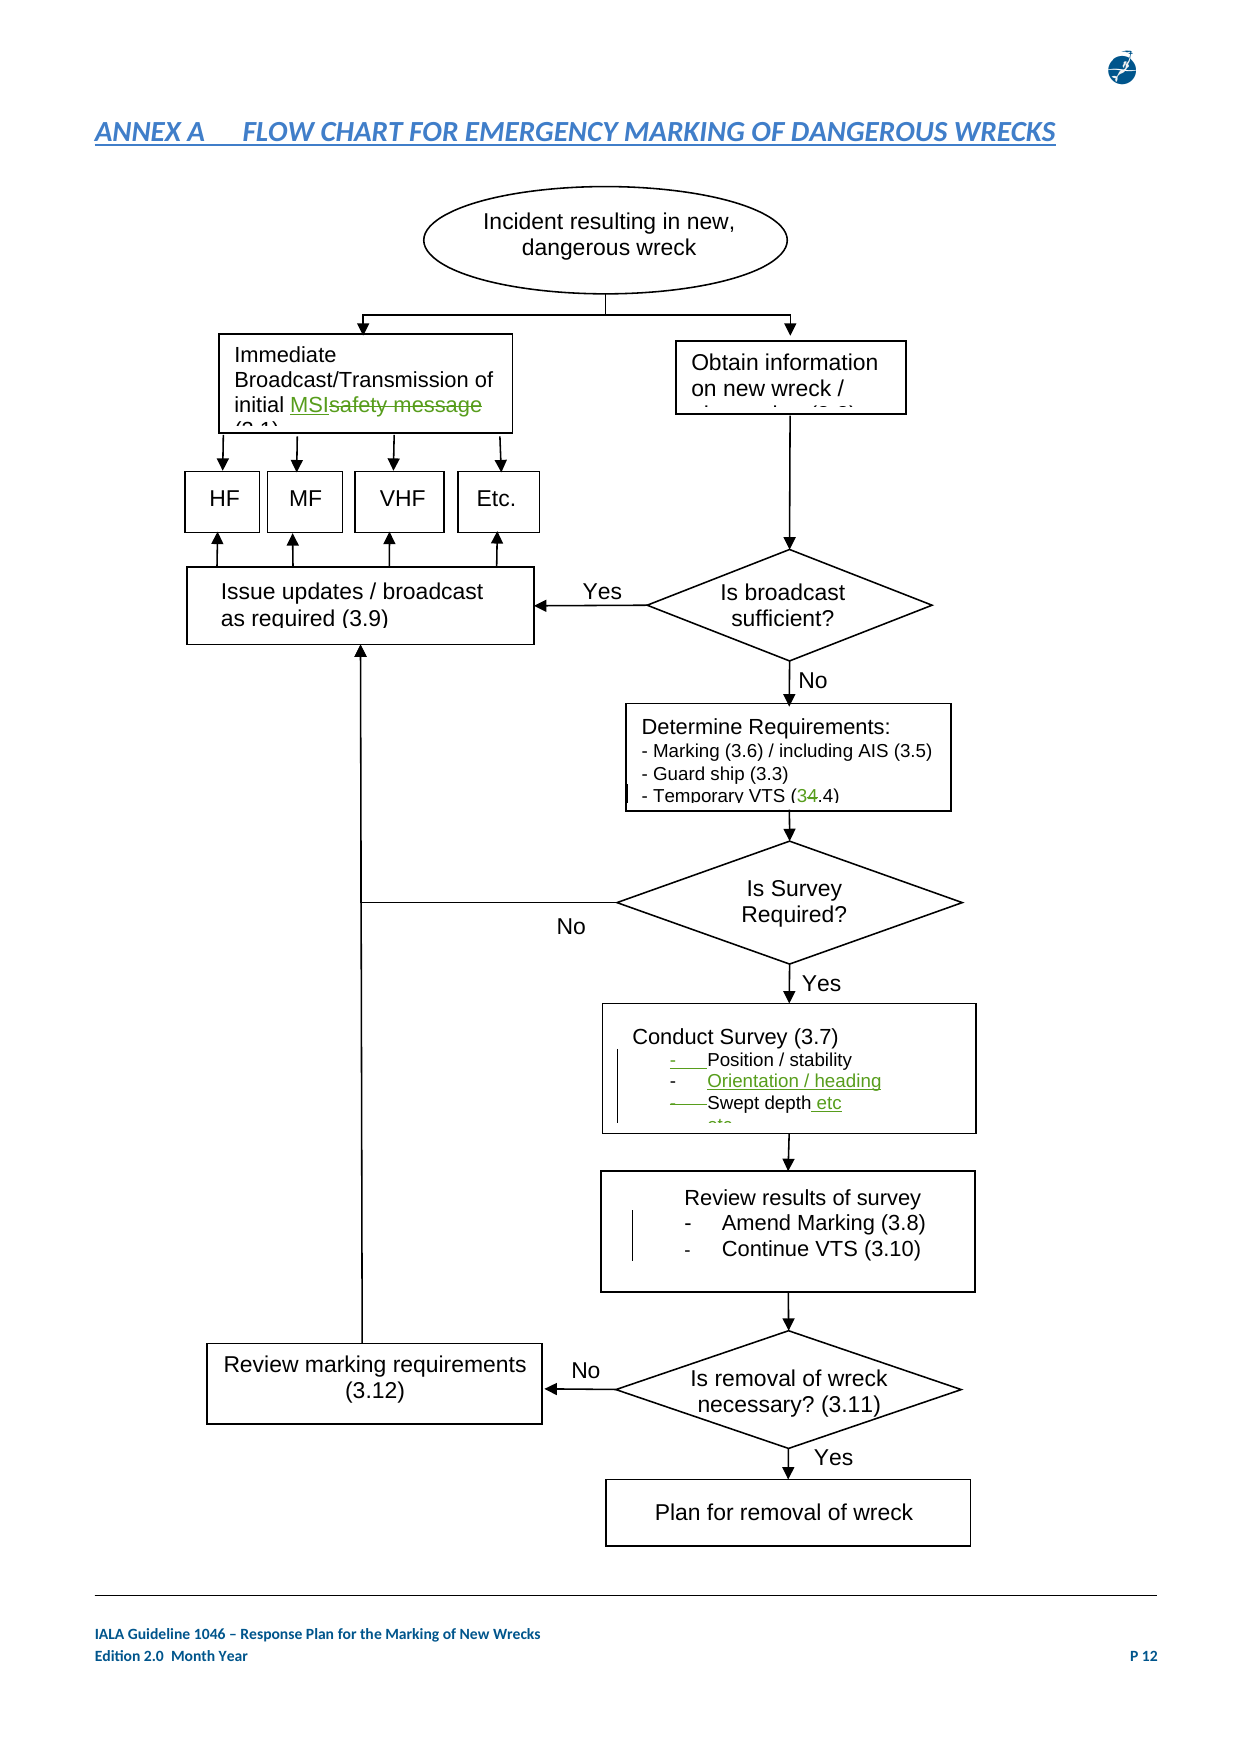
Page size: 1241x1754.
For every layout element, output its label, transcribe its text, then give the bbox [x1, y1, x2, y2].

text FLOW CHART FOR EMERGENCY MARKING OF DANGEROUS WRECKS [94, 113, 1157, 149]
picture [1077, 0, 1196, 119]
